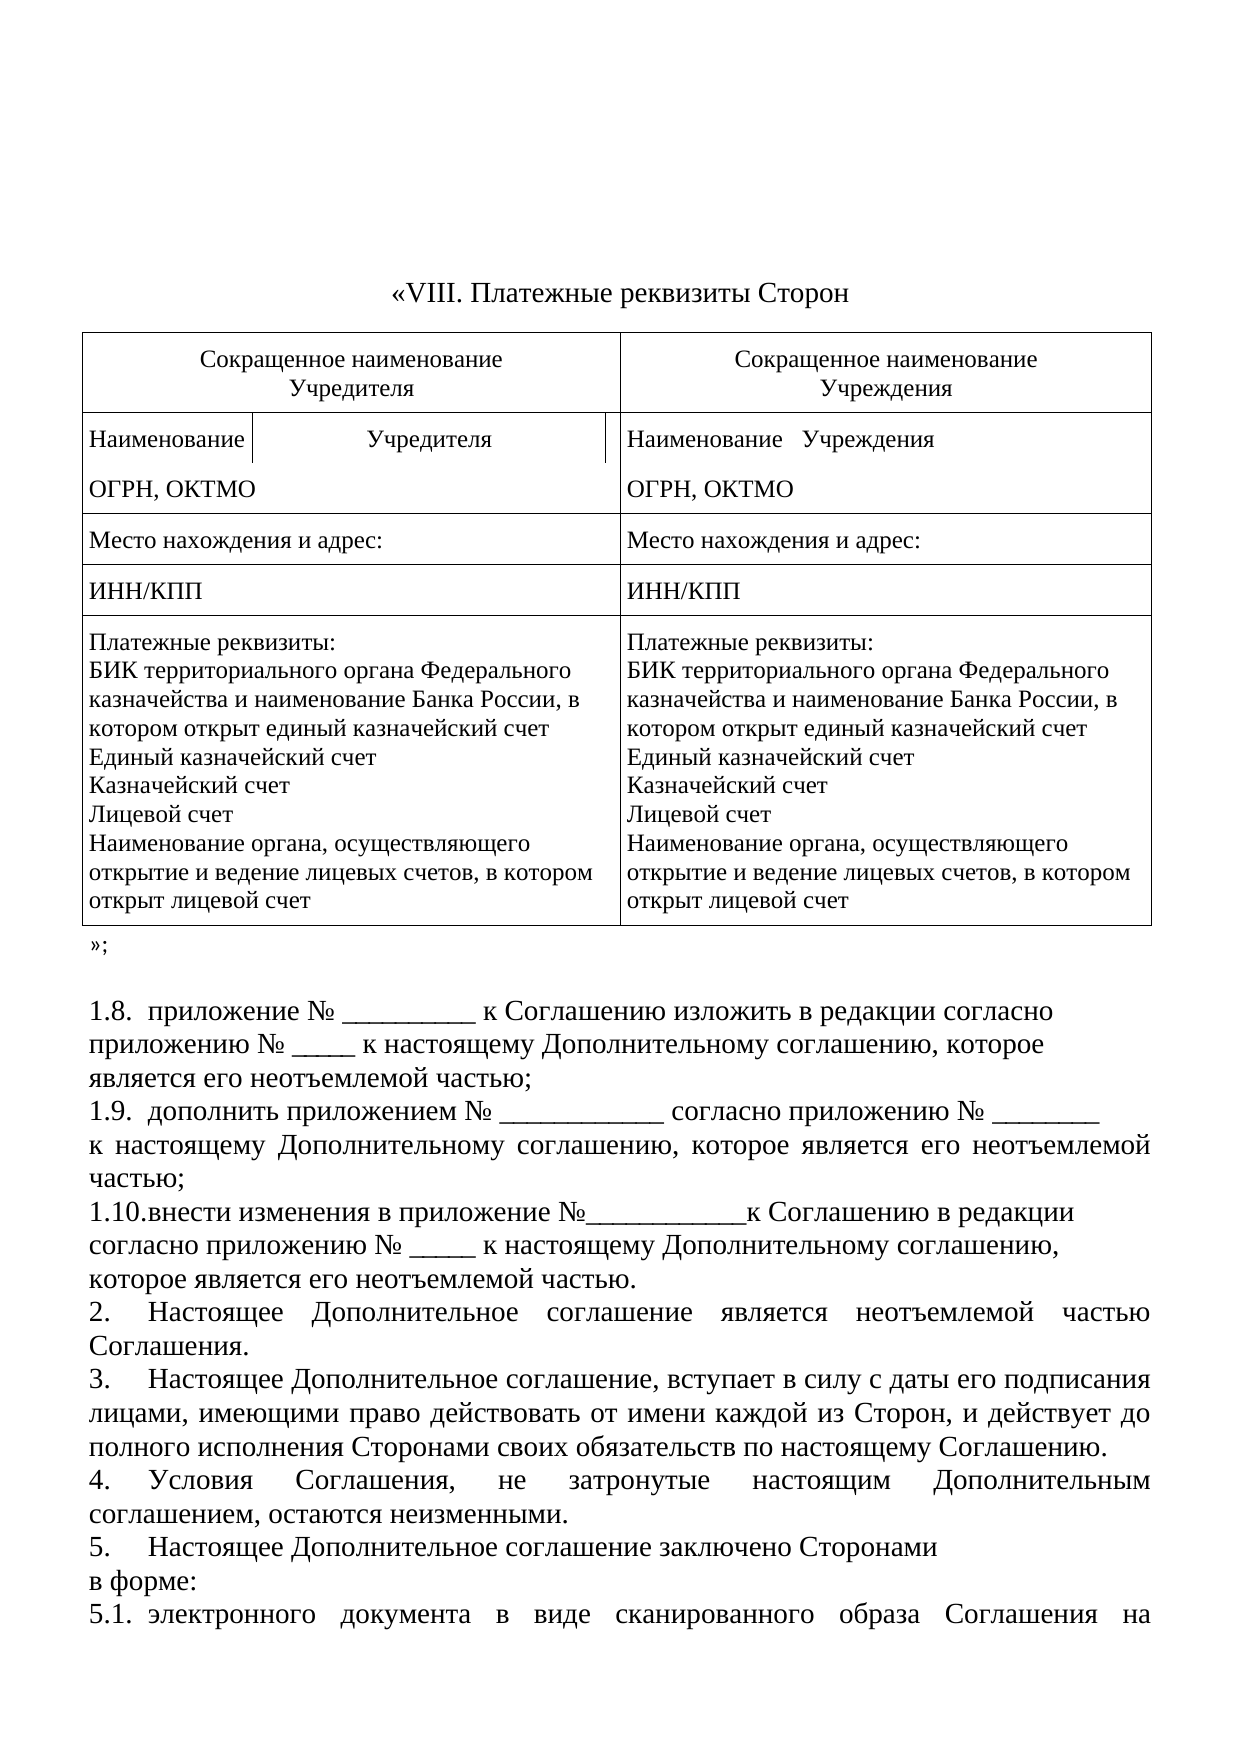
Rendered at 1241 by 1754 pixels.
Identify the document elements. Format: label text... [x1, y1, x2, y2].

text к настоящему Дополнительному соглашению, которое является его неотъемлемой частью; [89, 1127, 1152, 1194]
text в форме: [89, 1563, 1152, 1597]
table_cell Наименование [83, 413, 252, 463]
list Условия Соглашения, не затронутые настоящим Дополнительным соглашением, остаются неизменными. [89, 1463, 1152, 1530]
text «VIII. Платежные реквизиты Сторон [89, 275, 1152, 309]
table_cell Учредителя [253, 413, 605, 463]
table_cell ИНН/КПП [83, 565, 620, 615]
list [89, 1597, 1152, 1630]
text приложению № к настоящему Дополнительному соглашению, которое [89, 1027, 1152, 1060]
list внести изменения в приложение № к Соглашению в редакции [89, 1194, 1152, 1228]
text »; [89, 926, 1152, 959]
list дополнить приложением № согласно приложению № [89, 1094, 1152, 1127]
table_cell Место нахождения и адрес: [621, 514, 1151, 564]
table_cell [606, 413, 620, 463]
table_header Сокращенное наименование Учреждения [621, 333, 1151, 412]
table_cell ОГРН, ОКТМО [83, 463, 620, 513]
text является его неотъемлемой частью; [89, 1060, 1152, 1094]
list Настоящее Дополнительное соглашение, вступает в силу с даты его подписания лицами, имеющими право действовать от имени каждой из Сторон, и действует до полного исполнения Сторонами своих обязательств по настоящему Соглашению. [89, 1362, 1152, 1463]
table_cell Платежные реквизиты: БИК территориального органа Федерального казначейства и наименование Банка России, в котором открыт единый казначейский счет Единый казначейский счет Казначейский счет Лицевой счет Наименование органа, осуществляющего открытие и ведение лицевых счетов, в котором открыт лицевой счет [83, 616, 620, 925]
table_cell Место нахождения и адрес: [83, 514, 620, 564]
table_header Сокращенное наименование Учредителя [83, 333, 620, 412]
table_cell Платежные реквизиты: БИК территориального органа Федерального казначейства и наименование Банка России, в котором открыт единый казначейский счет Единый казначейский счет Казначейский счет Лицевой счет Наименование органа, осуществляющего открытие и ведение лицевых счетов, в котором открыт лицевой счет [621, 616, 1151, 925]
text согласно приложению № к настоящему Дополнительному соглашению, [89, 1228, 1152, 1261]
list Настоящее Дополнительное соглашение заключено Сторонами [89, 1530, 1152, 1563]
list Настоящее Дополнительное соглашение является неотъемлемой частью Соглашения. [89, 1295, 1152, 1362]
table_cell ОГРН, ОКТМО [621, 463, 1151, 513]
table_cell ИНН/КПП [621, 565, 1151, 615]
table_cell Наименование Учреждения [621, 413, 1151, 463]
text которое является его неотъемлемой частью. [89, 1261, 1152, 1295]
list приложение № к Соглашению изложить в редакции согласно [89, 993, 1152, 1027]
